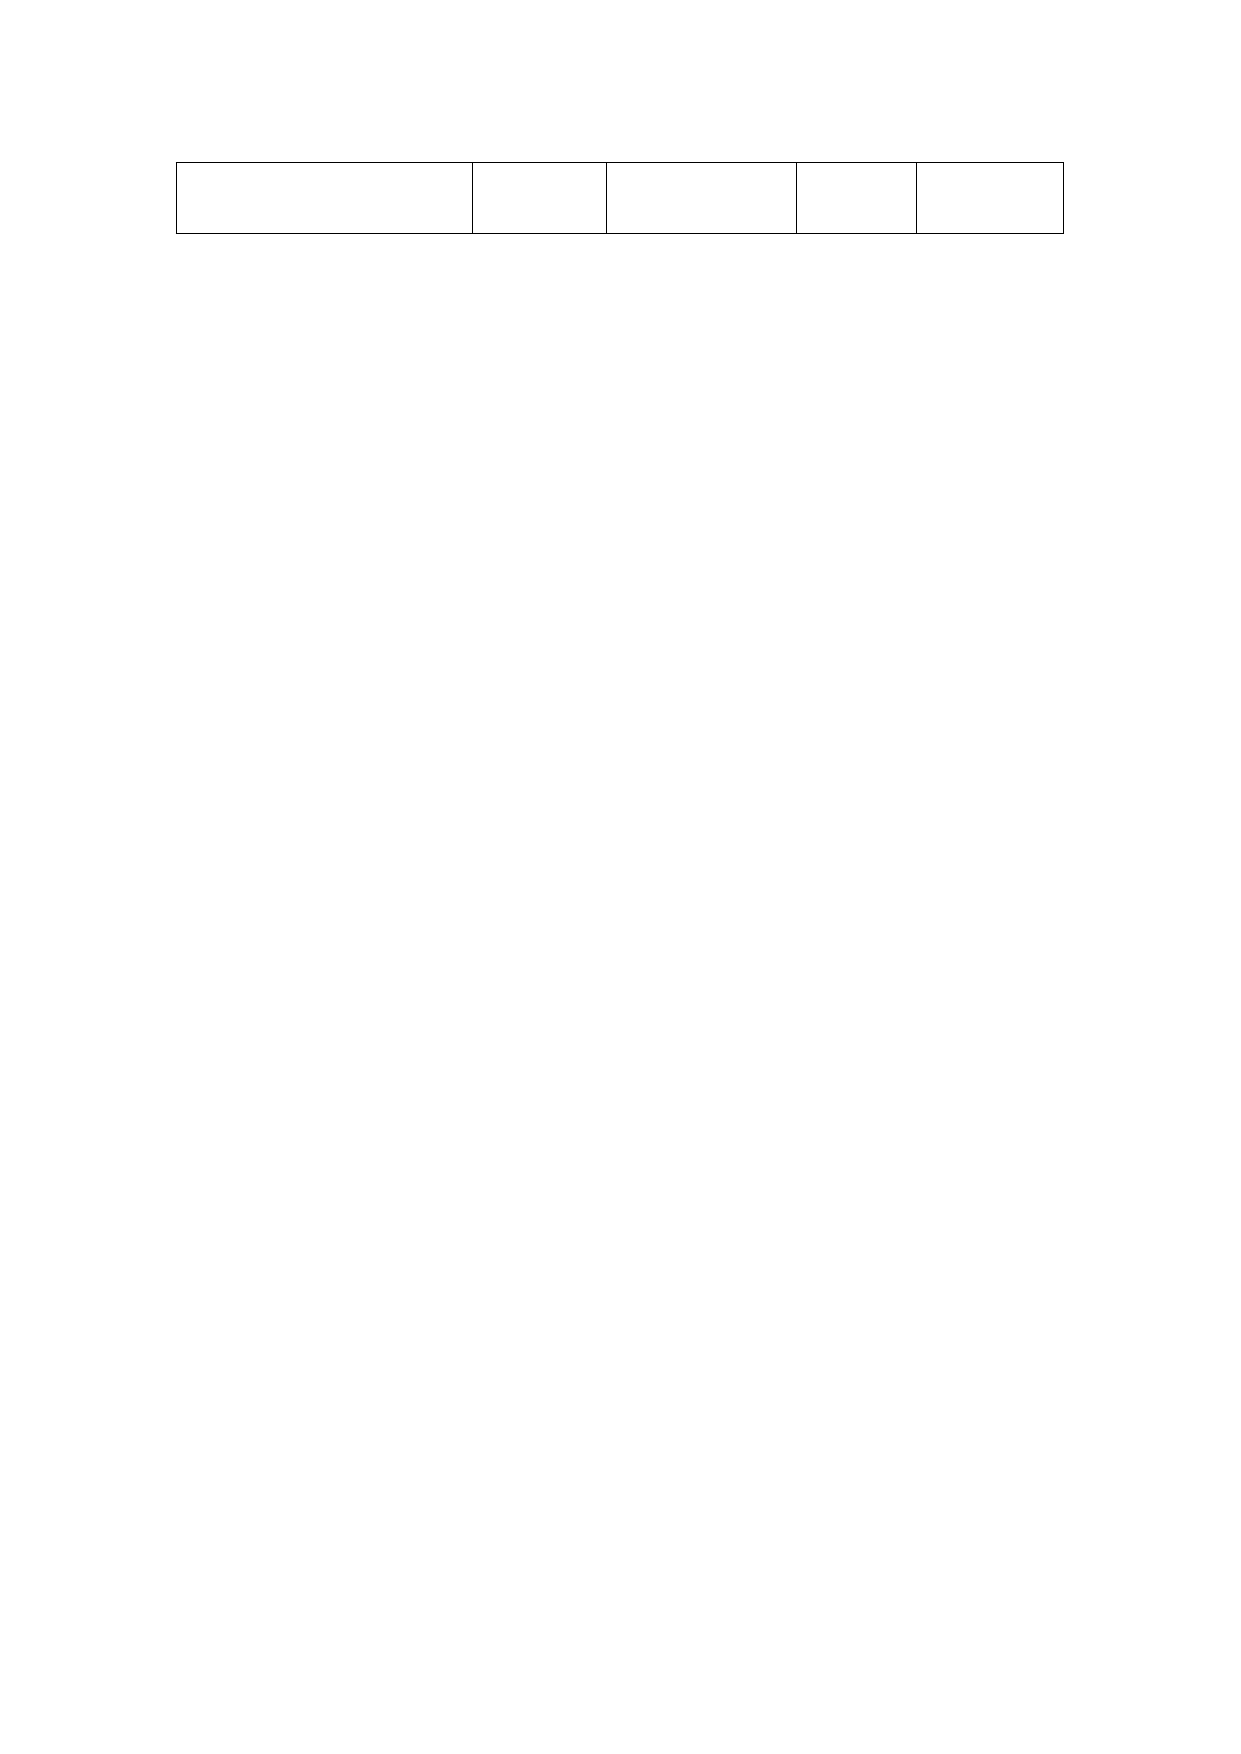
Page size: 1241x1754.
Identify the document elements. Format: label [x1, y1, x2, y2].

table_cell [473, 163, 606, 233]
table_cell [917, 163, 1063, 233]
table_cell [797, 163, 916, 233]
table_cell [607, 163, 796, 233]
table_cell [177, 163, 472, 233]
